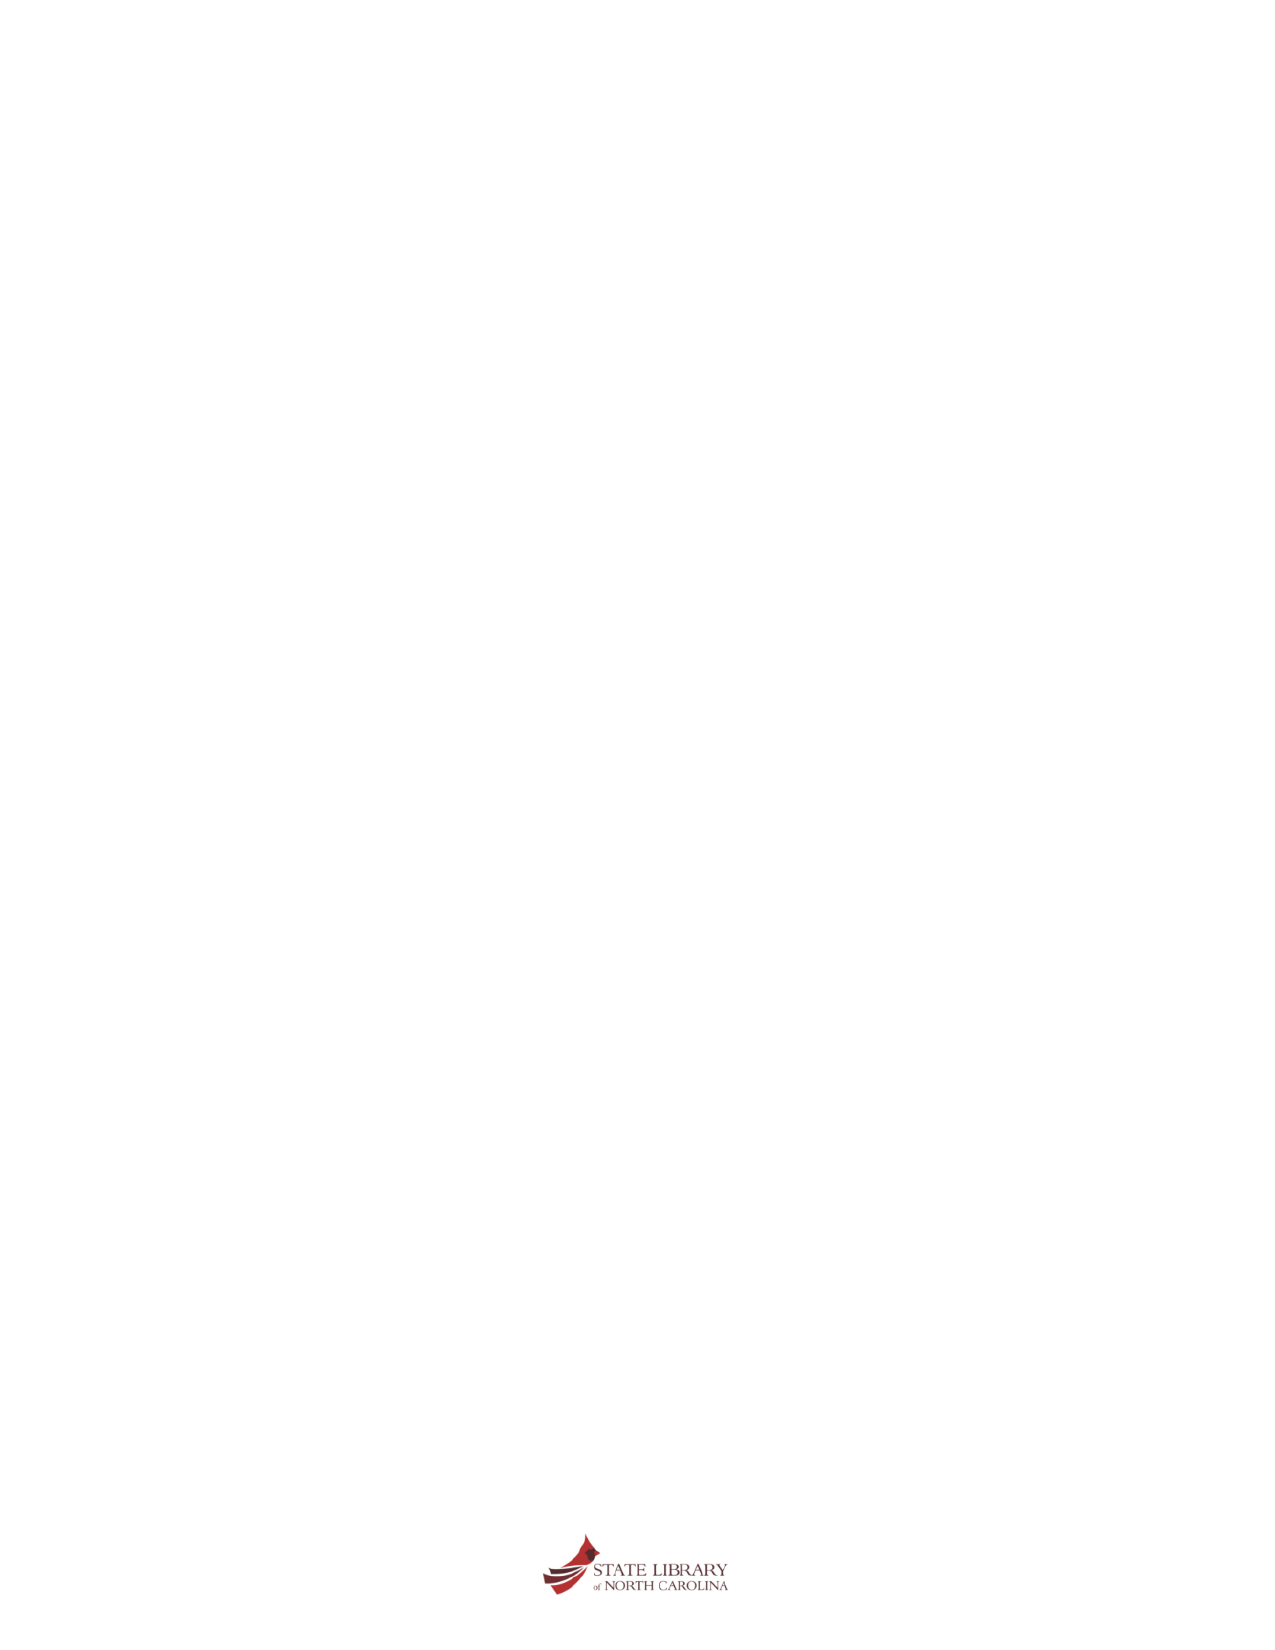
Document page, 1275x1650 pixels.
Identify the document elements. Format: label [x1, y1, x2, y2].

picture [529, 1526, 746, 1604]
